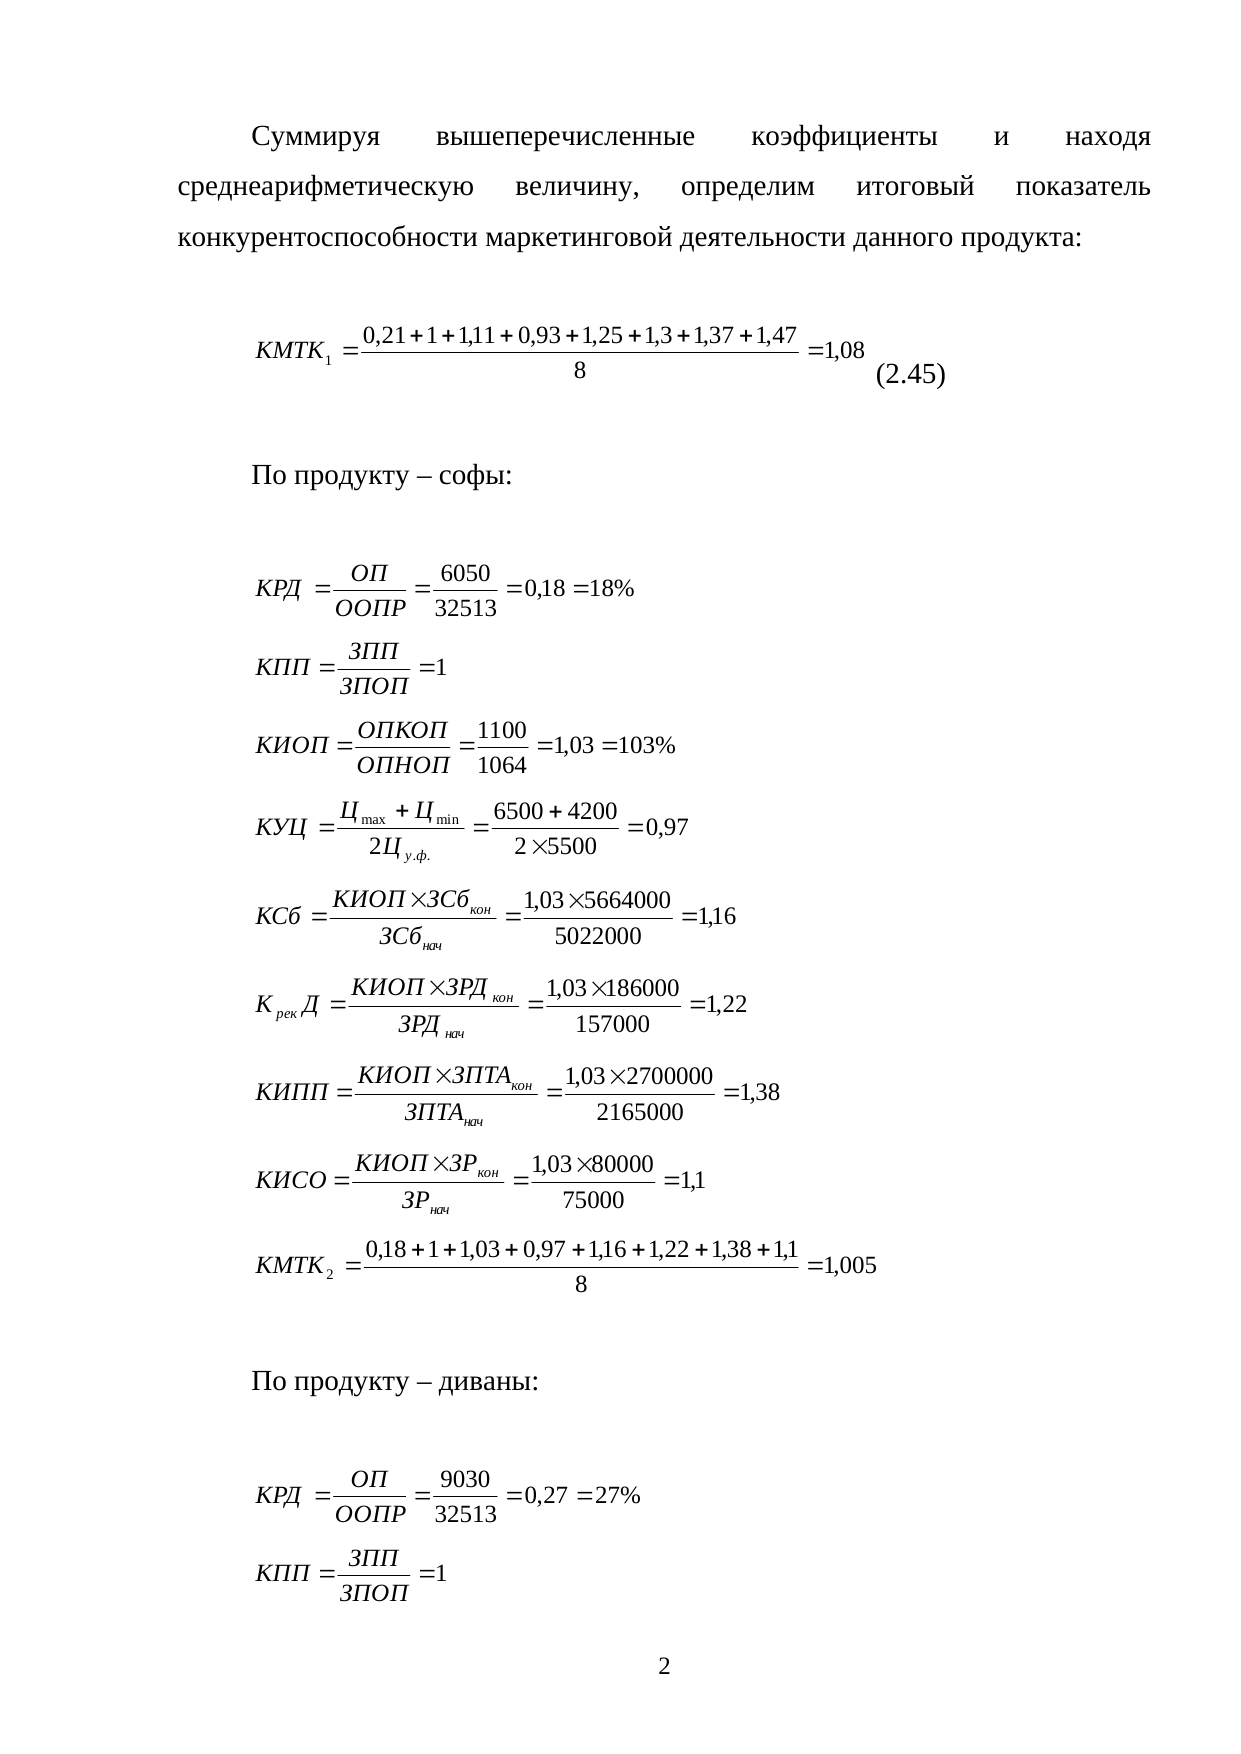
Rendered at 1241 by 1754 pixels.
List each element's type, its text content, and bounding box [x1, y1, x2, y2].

text Суммируя вышеперечисленные коэффициенты и находя среднеарифметическую величину, определим итоговый показатель конкурентоспособности маркетинговой деятельности данного продукта: [177, 118, 1152, 252]
text По продукту – диваны: [177, 1363, 1152, 1397]
text По продукту – софы: [177, 457, 1152, 490]
text (2.45) [177, 319, 1152, 390]
